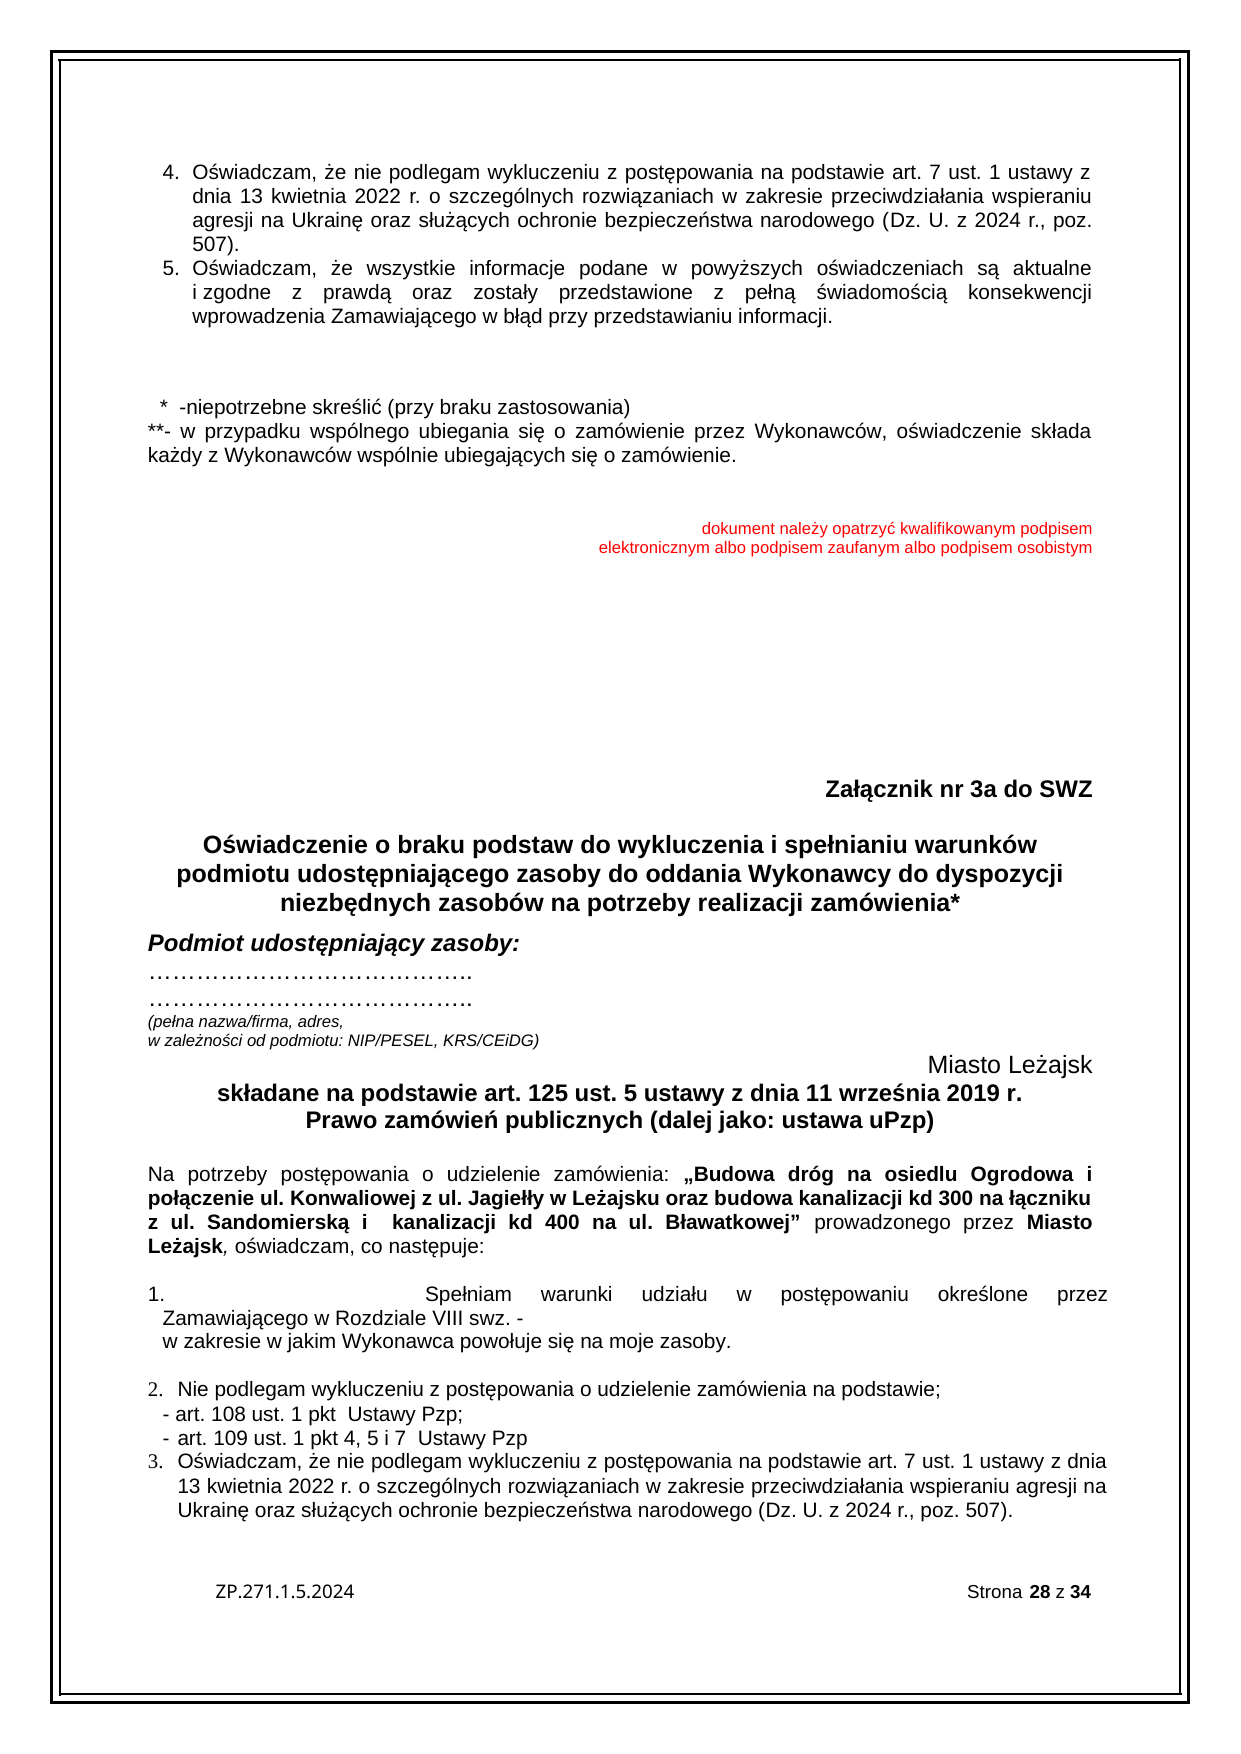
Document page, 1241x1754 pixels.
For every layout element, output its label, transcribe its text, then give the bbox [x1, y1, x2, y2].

text dokument należy opatrzyć kwalifikowanym podpisem elektronicznym albo podpisem zaufanym albo podpisem osobistym [204, 519, 1092, 557]
text - art. 108 ust. 1 pkt Ustawy Pzp; [162, 1401, 1092, 1425]
list Oświadczam, że nie podlegam wykluczeniu z postępowania na podstawie art. 7 ust. 1 ustawy z dnia 13 kwietnia 2022 r. o szczególnych rozwiązaniach w zakresie przeciwdziałania wspieraniu agresji na Ukrainę oraz służących ochronie bezpieczeństwa narodowego (Dz. U. z 2024 r., poz. 507). [162, 160, 1092, 256]
text w zakresie w jakim Wykonawca powołuje się na moje zasoby. [162, 1329, 1108, 1353]
text (pełna nazwa/firma, adres, [148, 1012, 1092, 1031]
list Oświadczam, że nie podlegam wykluczeniu z postępowania na podstawie art. 7 ust. 1 ustawy z dnia 13 kwietnia 2022 r. o szczególnych rozwiązaniach w zakresie przeciwdziałania wspieraniu agresji na Ukrainę oraz służących ochronie bezpieczeństwa narodowego (Dz. U. z 2024 r., poz. 507). [148, 1449, 1108, 1521]
text w zależności od podmiotu: NIP/PESEL, KRS/CEiDG) [148, 1031, 1092, 1050]
text * -niepotrzebne skreślić (przy braku zastosowania) [148, 395, 1092, 419]
text Oświadczenie o braku podstaw do wykluczenia i spełnianiu warunków podmiotu udostępniającego zasoby do oddania Wykonawcy do dyspozycji niezbędnych zasobów na potrzeby realizacji zamówienia* [148, 830, 1092, 916]
text Miasto Leżajsk [148, 1050, 1092, 1079]
text Załącznik nr 3a do SWZ [148, 775, 1092, 803]
list Oświadczam, że wszystkie informacje podane w powyższych oświadczeniach są aktualne i zgodne z prawdą oraz zostały przedstawione z pełną świadomością konsekwencji wprowadzenia Zamawiającego w błąd przy przedstawianiu informacji. [162, 256, 1092, 328]
list Nie podlegam wykluczeniu z postępowania o udzielenie zamówienia na podstawie; [148, 1377, 1108, 1401]
text Prawo zamówień publicznych (dalej jako: ustawa uPzp) [148, 1106, 1092, 1134]
text ………………………………….. [148, 957, 1092, 984]
text Na potrzeby postępowania o udzielenie zamówienia: „Budowa dróg na osiedlu Ogrodowa i połączenie ul. Konwaliowej z ul. Jagiełły w Leżajsku oraz budowa kanalizacji kd 300 na łączniku z ul. Sandomierską i kanalizacji kd 400 na ul. Bławatkowej” prowadzonego przez Miasto Leżajsk, oświadczam, co następuje: [148, 1162, 1092, 1257]
text ………………………………….. [148, 984, 1092, 1012]
text - art. 109 ust. 1 pkt 4, 5 i 7 Ustawy Pzp [162, 1425, 1108, 1449]
text składane na podstawie art. 125 ust. 5 ustawy z dnia 11 września 2019 r. [148, 1079, 1092, 1106]
list Spełniam warunki udziału w postępowaniu określone przez Zamawiającego w Rozdziale VIII swz. - [148, 1281, 1108, 1329]
text **- w przypadku wspólnego ubiegania się o zamówienie przez Wykonawców, oświadczenie składa każdy z Wykonawców wspólnie ubiegających się o zamówienie. [148, 419, 1092, 467]
subtitle Podmiot udostępniający zasoby: [148, 929, 1072, 957]
